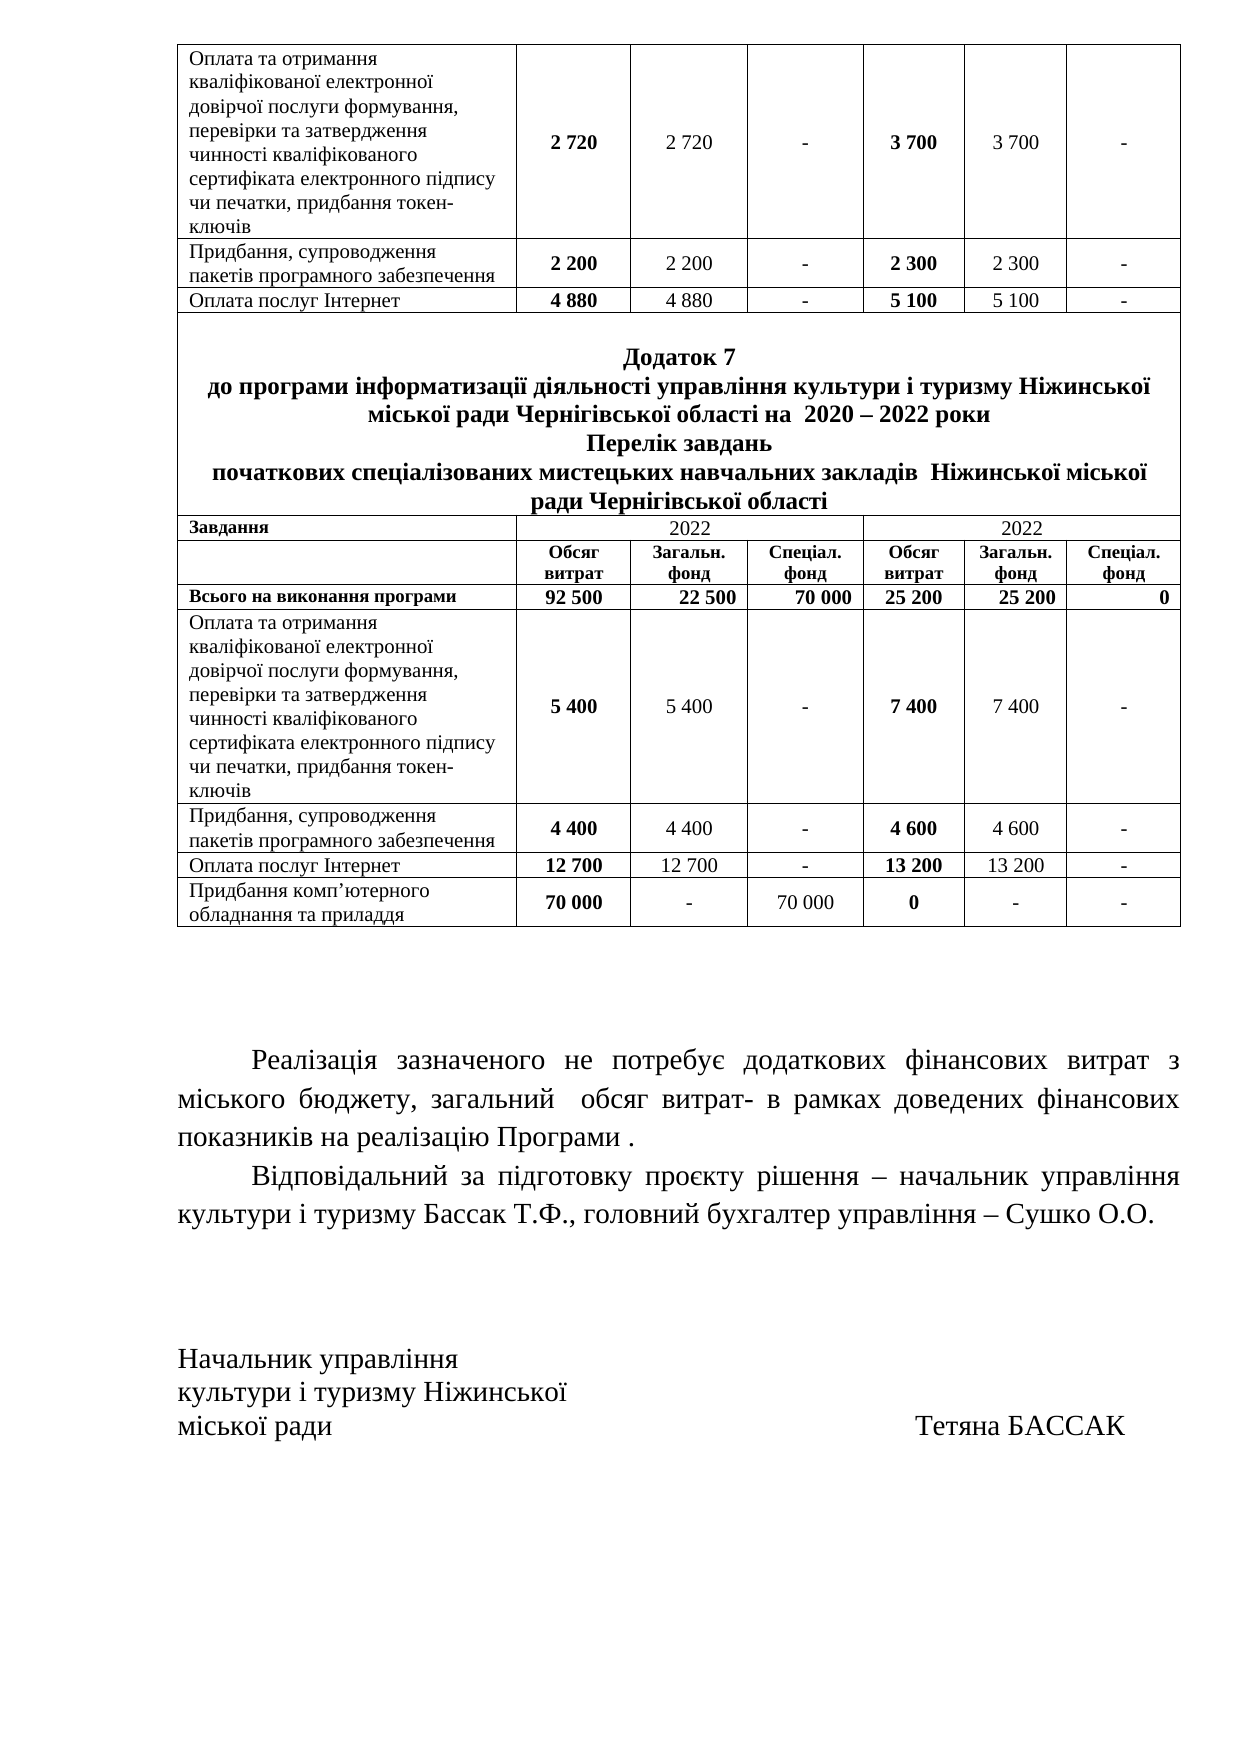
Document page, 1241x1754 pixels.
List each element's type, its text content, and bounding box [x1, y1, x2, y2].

table_cell 2022 [517, 516, 863, 539]
text Відповідальний за підготовку проєкту рішення – начальник управління культури і туризму Бассак Т.Ф., головний бухгалтер управління – Сушко О.О. [177, 1158, 1181, 1230]
table_cell 92 500 [517, 585, 630, 609]
table_cell - [748, 804, 863, 852]
table_cell - [1067, 804, 1180, 852]
table_cell [178, 541, 516, 584]
table_cell 4 600 [965, 804, 1066, 852]
table_cell Оплата послуг Інтернет [178, 853, 516, 877]
table_cell 4 880 [517, 288, 630, 312]
table_cell 2 200 [517, 239, 630, 287]
table_cell - [1067, 288, 1180, 312]
table_cell 12 700 [517, 853, 630, 877]
table_cell 25 200 [965, 585, 1066, 609]
text Начальник управління [177, 1341, 1167, 1374]
table_cell 0 [1067, 585, 1180, 609]
table_cell Оплата послуг Інтернет [178, 288, 516, 312]
table_cell 2 720 [517, 45, 630, 238]
table_cell 0 [864, 878, 964, 926]
table_cell - [1067, 610, 1180, 802]
table_cell 3 700 [965, 45, 1066, 238]
table_cell 13 200 [864, 853, 964, 877]
table_cell Додаток 7 до програми інформатизації діяльності управління культури і туризму Ніжинської міської ради Чернігівської області на 2020 – 2022 роки Перелік завдань початкових спеціалізованих мистецьких навчальних закладів Ніжинської міської ради Чернігівської області [178, 313, 1180, 514]
table_cell - [631, 878, 747, 926]
text культури і туризму Ніжинської [177, 1374, 1167, 1408]
table_cell 5 400 [517, 610, 630, 802]
table_cell - [748, 288, 863, 312]
table_cell 13 200 [965, 853, 1066, 877]
table_cell Придбання, супроводження пакетів програмного забезпечення [178, 804, 516, 852]
table_cell - [1067, 45, 1180, 238]
table_cell 2 720 [631, 45, 747, 238]
text міської ради Тетяна БАССАК [177, 1408, 1167, 1441]
table_cell - [748, 45, 863, 238]
table_cell Спеціал. фонд [748, 541, 863, 584]
table_cell Спеціал. фонд [1067, 541, 1180, 584]
table_cell 70 000 [748, 878, 863, 926]
table_cell 7 400 [864, 610, 964, 802]
table_cell Всього на виконання програми [178, 585, 516, 609]
table_cell 5 100 [965, 288, 1066, 312]
table_cell 25 200 [864, 585, 964, 609]
table_cell - [748, 610, 863, 802]
table_cell 4 600 [864, 804, 964, 852]
table_cell Обсяг витрат [864, 541, 964, 584]
table_cell - [748, 853, 863, 877]
table_cell - [1067, 853, 1180, 877]
table_cell Обсяг витрат [517, 541, 630, 584]
text Реалізація зазначеного не потребує додаткових фінансових витрат з міського бюджету, загальний обсяг витрат- в рамках доведених фінансових показників на реалізацію Програми . [177, 1042, 1181, 1153]
table_cell 2 200 [631, 239, 747, 287]
table_cell 4 400 [631, 804, 747, 852]
table_cell 70 000 [517, 878, 630, 926]
table_cell Придбання, супроводження пакетів програмного забезпечення [178, 239, 516, 287]
table_cell 4 880 [631, 288, 747, 312]
table_cell 2 300 [864, 239, 964, 287]
table_cell Завдання [178, 516, 516, 539]
table_cell 2022 [864, 516, 1180, 539]
table_cell Придбання комп’ютерного обладнання та приладдя [178, 878, 516, 926]
table_cell - [1067, 878, 1180, 926]
table_cell 4 400 [517, 804, 630, 852]
table_cell 5 100 [864, 288, 964, 312]
table_cell Загальн. фонд [631, 541, 747, 584]
table_cell - [1067, 239, 1180, 287]
table_cell 5 400 [631, 610, 747, 802]
table_cell Загальн. фонд [965, 541, 1066, 584]
table_cell 12 700 [631, 853, 747, 877]
table_cell 7 400 [965, 610, 1066, 802]
table_cell 3 700 [864, 45, 964, 238]
table_cell - [748, 239, 863, 287]
table_cell - [965, 878, 1066, 926]
table_cell 70 000 [748, 585, 863, 609]
table_cell 2 300 [965, 239, 1066, 287]
table_cell 22 500 [631, 585, 747, 609]
